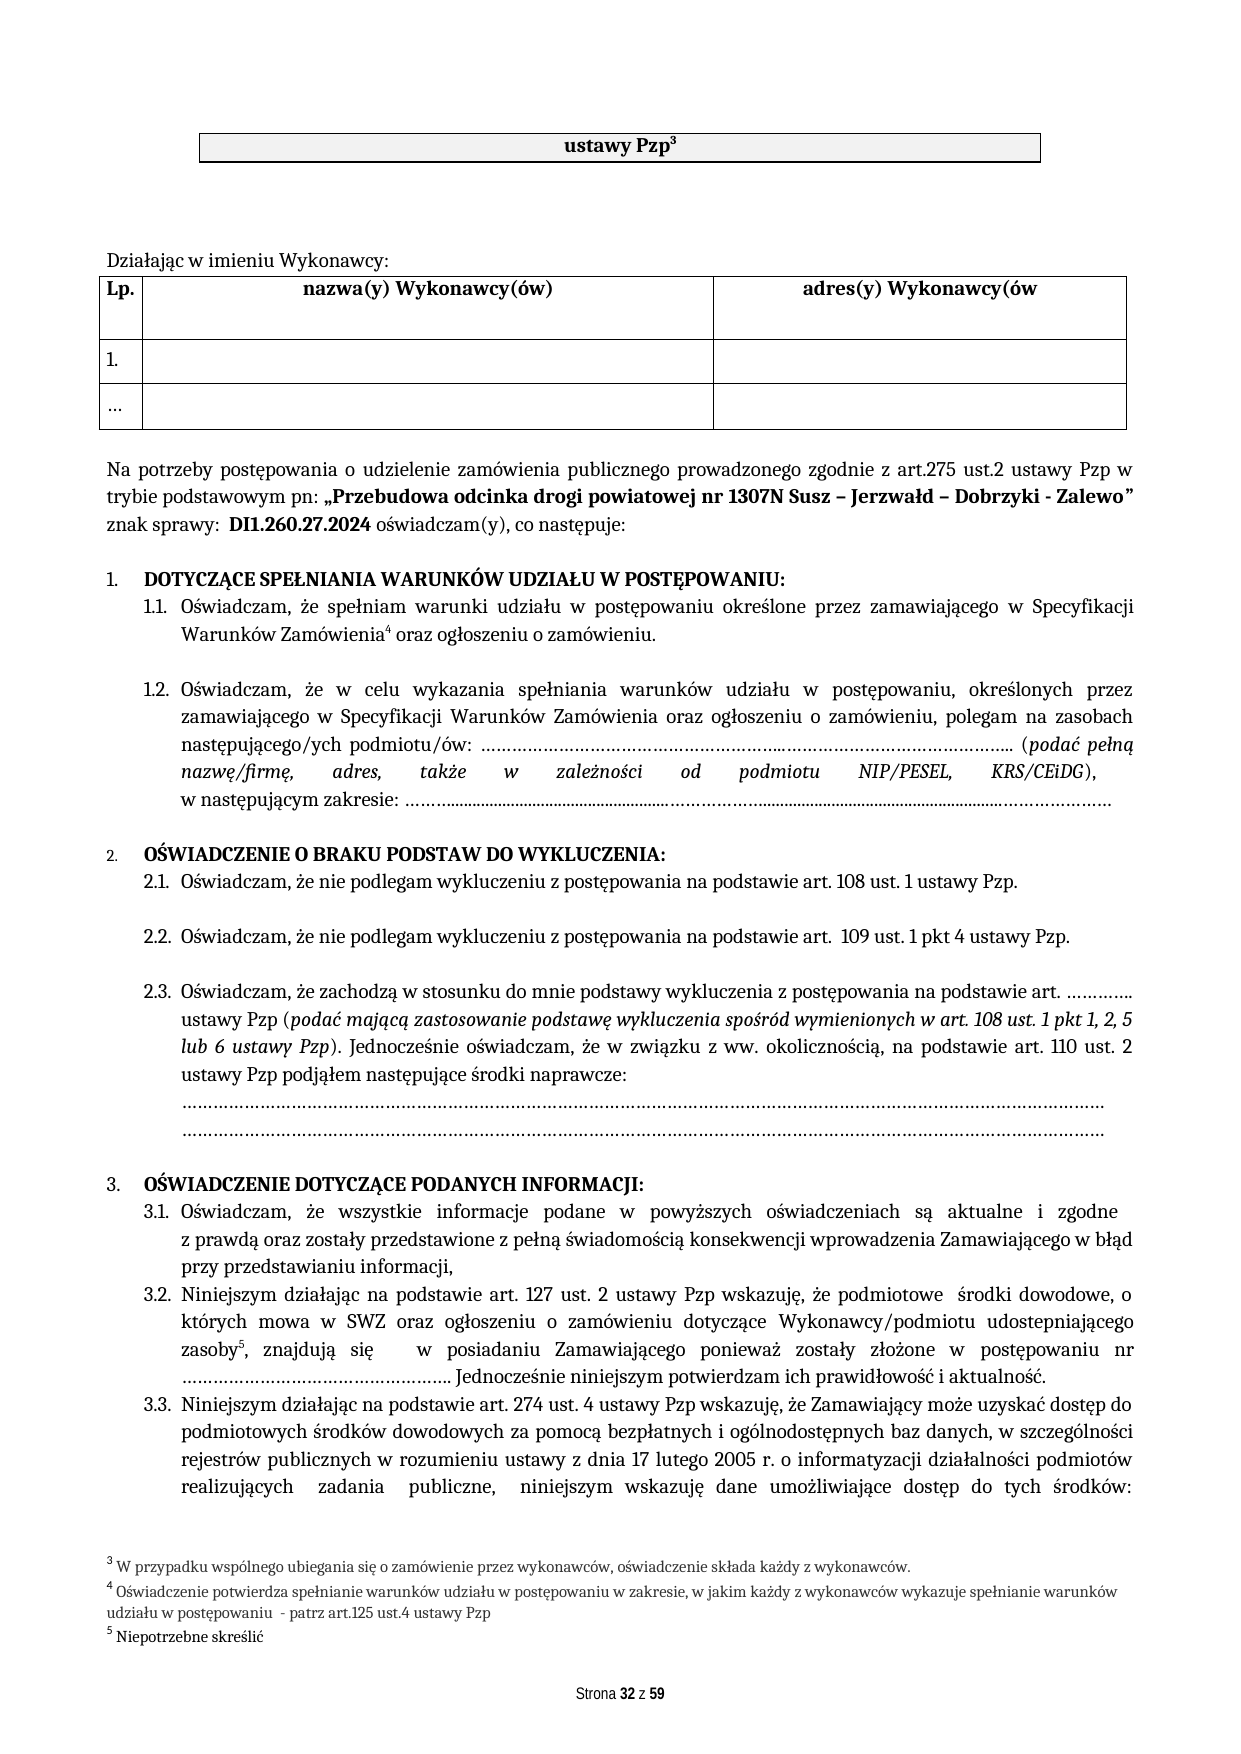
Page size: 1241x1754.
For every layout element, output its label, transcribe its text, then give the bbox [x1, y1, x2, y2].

table_header nazwa(y) Wykonawcy(ów) [143, 277, 713, 339]
list Oświadczam, że w celu wykazania spełniania warunków udziału w postępowaniu, określonych przez zamawiającego w Specyfikacji Warunków Zamówienia oraz ogłoszeniu o zamówieniu, polegam na zasobach następującego/ych podmiotu/ów: …………………………………………………..…………………………………….. (podać pełną nazwę/firmę, adres, także w zależności od podmiotu NIP/PESEL, KRS/CEiDG), w następującym zakresie: ………...................................................………………........................................................………………… [143, 677, 1134, 811]
table_cell [143, 340, 713, 383]
list Oświadczam, że zachodzą w stosunku do mnie podstawy wykluczenia z postępowania na podstawie art. …………. ustawy Pzp (podać mającą zastosowanie podstawę wykluczenia spośród wymienionych w art. 108 ust. 1 pkt 1, 2, 5 lub 6 ustawy Pzp). Jednocześnie oświadczam, że w związku z ww. okolicznością, na podstawie art. 110 ust. 2 ustawy Pzp podjąłem następujące środki naprawcze: [143, 980, 1134, 1086]
list Oświadczam, że wszystkie informacje podane w powyższych oświadczeniach są aktualne i zgodne z prawdą oraz zostały przedstawione z pełną świadomością konsekwencji wprowadzenia Zamawiającego w błąd przy przedstawianiu informacji, [143, 1200, 1134, 1279]
table_cell [143, 384, 713, 429]
list DOTYCZĄCE SPEŁNIANIA WARUNKÓW UDZIAŁU W POSTĘPOWANIU: [106, 567, 1134, 591]
table_cell [714, 340, 1126, 383]
list Oświadczam, że spełniam warunki udziału w postępowaniu określone przez zamawiającego w Specyfikacji Warunków Zamówienia oraz ogłoszeniu o zamówieniu. [143, 595, 1134, 646]
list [143, 1392, 1134, 1499]
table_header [200, 134, 1040, 161]
table_cell [714, 384, 1126, 429]
list OŚWIADCZENIE DOTYCZĄCE PODANYCH INFORMACJI: [106, 1172, 1134, 1196]
table_cell 1. [100, 340, 142, 383]
text Na potrzeby postępowania o udzielenie zamówienia publicznego prowadzonego zgodnie z art.275 ust.2 ustawy Pzp w trybie podstawowym pn: „Przebudowa odcinka drogi powiatowej nr 1307N Susz – Jerzwałd – Dobrzyki - Zalewo” znak sprawy: DI1.260.27.2024 oświadczam(y), co następuje: [106, 457, 1134, 536]
table_cell … [100, 384, 142, 429]
list Oświadczam, że nie podlegam wykluczeniu z postępowania na podstawie art. 109 ust. 1 pkt 4 ustawy Pzp. [143, 925, 1134, 949]
list …………………………………………………………………………………………………………………………………………………………… [181, 1090, 1134, 1114]
table_header adres(y) Wykonawcy(ów [714, 277, 1126, 339]
list Oświadczam, że nie podlegam wykluczeniu z postępowania na podstawie art. 108 ust. 1 ustawy Pzp. [143, 870, 1134, 894]
list OŚWIADCZENIE O BRAKU PODSTAW DO WYKLUCZENIA: [106, 842, 1134, 866]
list …………………………………………………………………………………………………………………………………………………………… [181, 1117, 1134, 1141]
text Działając w imieniu Wykonawcy: [106, 248, 1134, 272]
list Niniejszym działając na podstawie art. 127 ust. 2 ustawy Pzp wskazuję, że podmiotowe środki dowodowe, o których mowa w SWZ oraz ogłoszeniu o zamówieniu dotyczące Wykonawcy/podmiotu udostepniającego zasoby, znajdują się w posiadaniu Zamawiającego ponieważ zostały złożone w postępowaniu nr ……………………………………………. Jednocześnie niniejszym potwierdzam ich prawidłowość i aktualność. [143, 1282, 1134, 1389]
table_header Lp. [100, 277, 142, 339]
